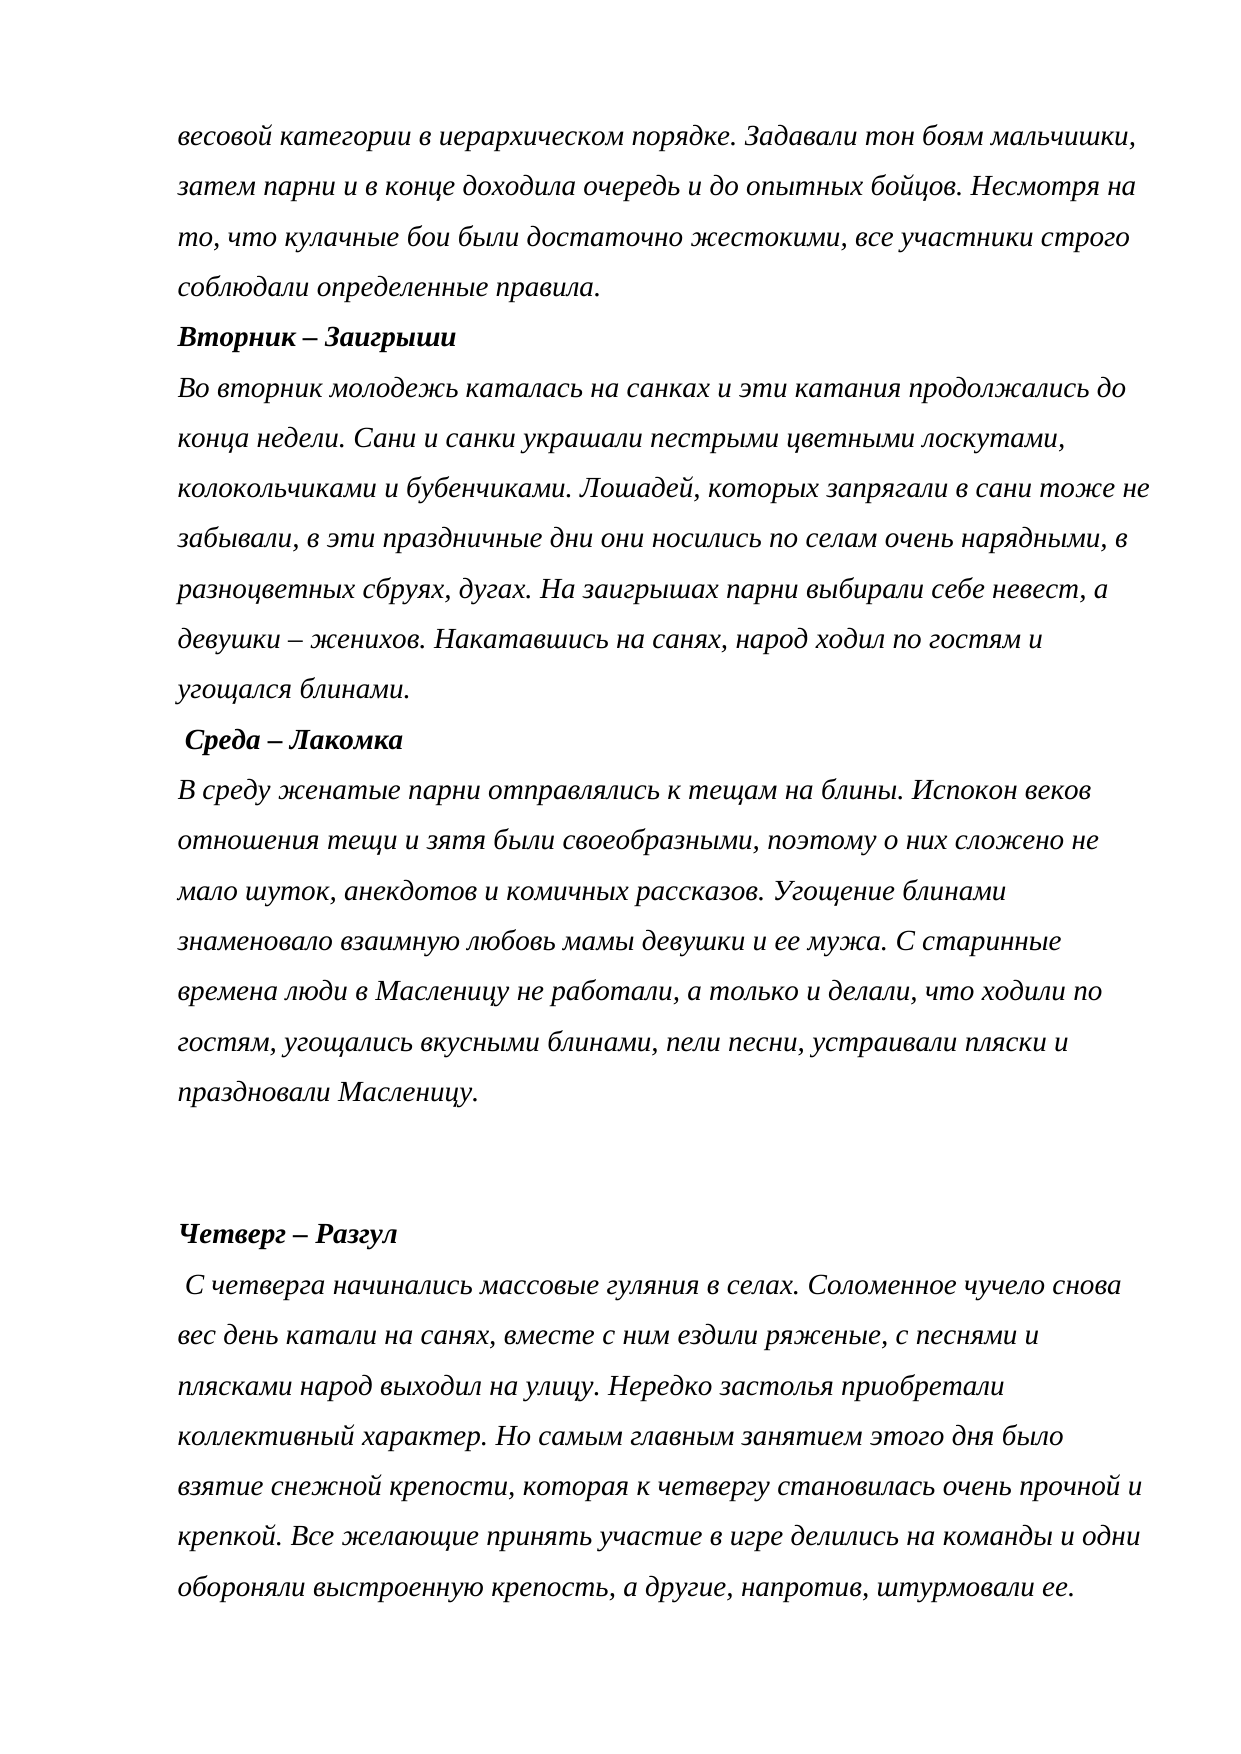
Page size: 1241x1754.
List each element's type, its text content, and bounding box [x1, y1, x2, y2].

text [177, 118, 1152, 303]
text Среда – Лакомка [177, 722, 1152, 755]
text В среду женатые парни отправлялись к тещам на блины. Испокон веков отношения тещи и зятя были своеобразными, поэтому о них сложено не мало шуток, анекдотов и комичных рассказов. Угощение блинами знаменовало взаимную любовь мамы девушки и ее мужа. С старинные времена люди в Масленицу не работали, а только и делали, что ходили по гостям, угощались вкусными блинами, пели песни, устраивали пляски и праздновали Масленицу. [177, 772, 1152, 1108]
text Вторник – Заигрыши [177, 319, 1152, 353]
text Во вторник молодежь каталась на санках и эти катания продолжались до конца недели. Сани и санки украшали пестрыми цветными лоскутами, колокольчиками и бубенчиками. Лошадей, которых запрягали в сани тоже не забывали, в эти праздничные дни они носились по селам очень нарядными, в разноцветных сбруях, дугах. На заигрышах парни выбирали себе невест, а девушки – женихов. Накатавшись на санях, народ ходил по гостям и угощался блинами. [177, 370, 1152, 705]
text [177, 1267, 1152, 1602]
text Четверг – Разгул [177, 1217, 1152, 1250]
